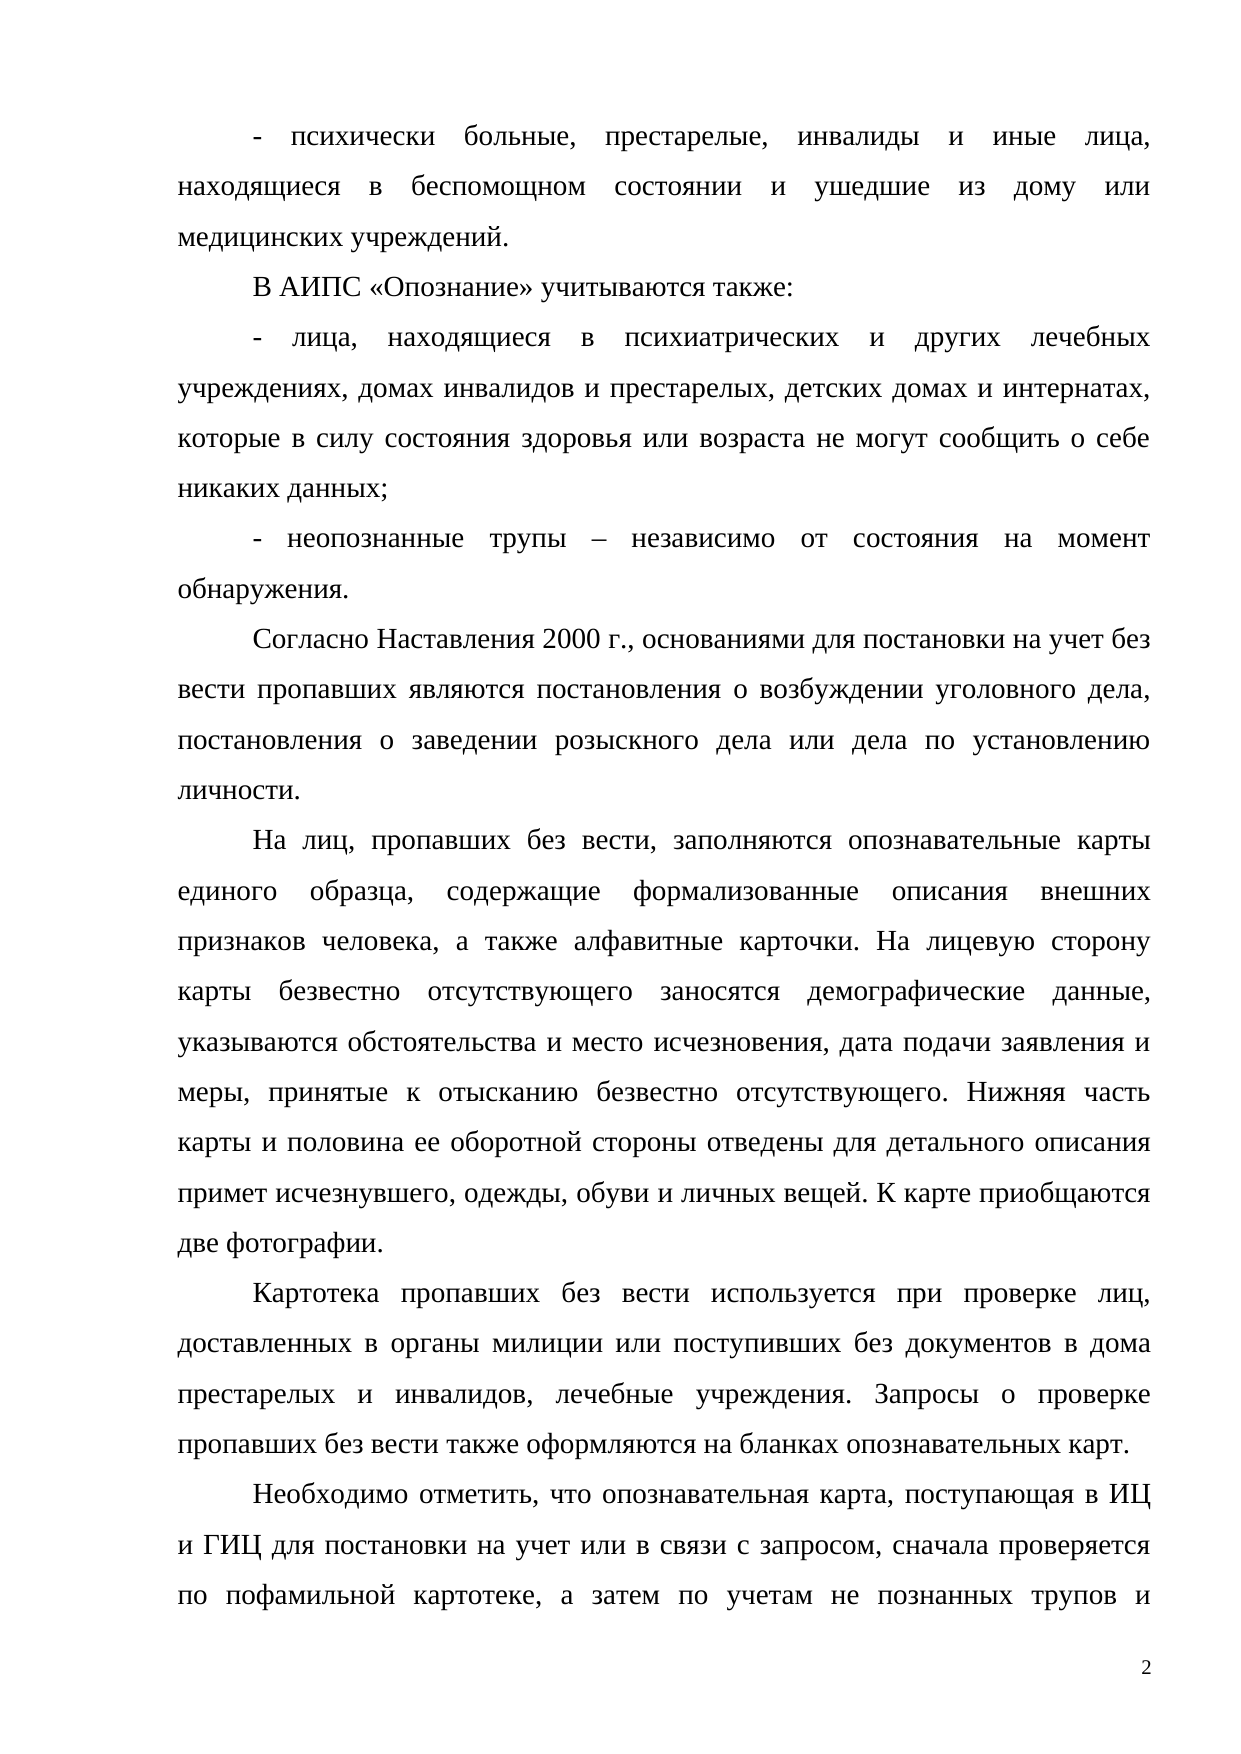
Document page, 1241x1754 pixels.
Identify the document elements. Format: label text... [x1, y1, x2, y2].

text - лица, находящиеся в психиатрических и других лечебных учреждениях, домах инвалидов и престарелых, детских домах и интернатах, которые в силу состояния здоровья или возраста не могут сообщить о себе никаких данных; [177, 319, 1152, 504]
text На лиц, пропавших без вести, заполняются опознавательные карты единого образца, содержащие формализованные описания внешних признаков человека, а также алфавитные карточки. На лицевую сторону карты безвестно отсутствующего заносятся демографические данные, указываются обстоятельства и место исчезновения, дата подачи заявления и меры, принятые к отысканию безвестно отсутствующего. Нижняя часть карты и половина ее оборотной стороны отведены для детального описания примет исчезнувшего, одежды, обуви и личных вещей. К карте приобщаются две фотографии. [177, 822, 1152, 1258]
text Картотека пропавших без вести используется при проверке лиц, доставленных в органы милиции или поступивших без документов в дома престарелых и инвалидов, лечебные учреждения. Запросы о проверке пропавших без вести также оформляются на бланках опознавательных карт. [177, 1275, 1152, 1460]
text - психически больные, престарелые, инвалиды и иные лица, находящиеся в беспомощном состоянии и ушедшие из дому или медицинских учреждений. [177, 118, 1152, 252]
text В АИПС «Опознание» учитываются также: [177, 269, 1152, 303]
text - неопознанные трупы – независимо от состояния на момент обнаружения. [177, 521, 1152, 604]
text Согласно Наставления 2000 г., основаниями для постановки на учет без вести пропавших являются постановления о возбуждении уголовного дела, постановления о заведении розыскного дела или дела по установлению личности. [177, 621, 1152, 806]
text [177, 1477, 1152, 1611]
